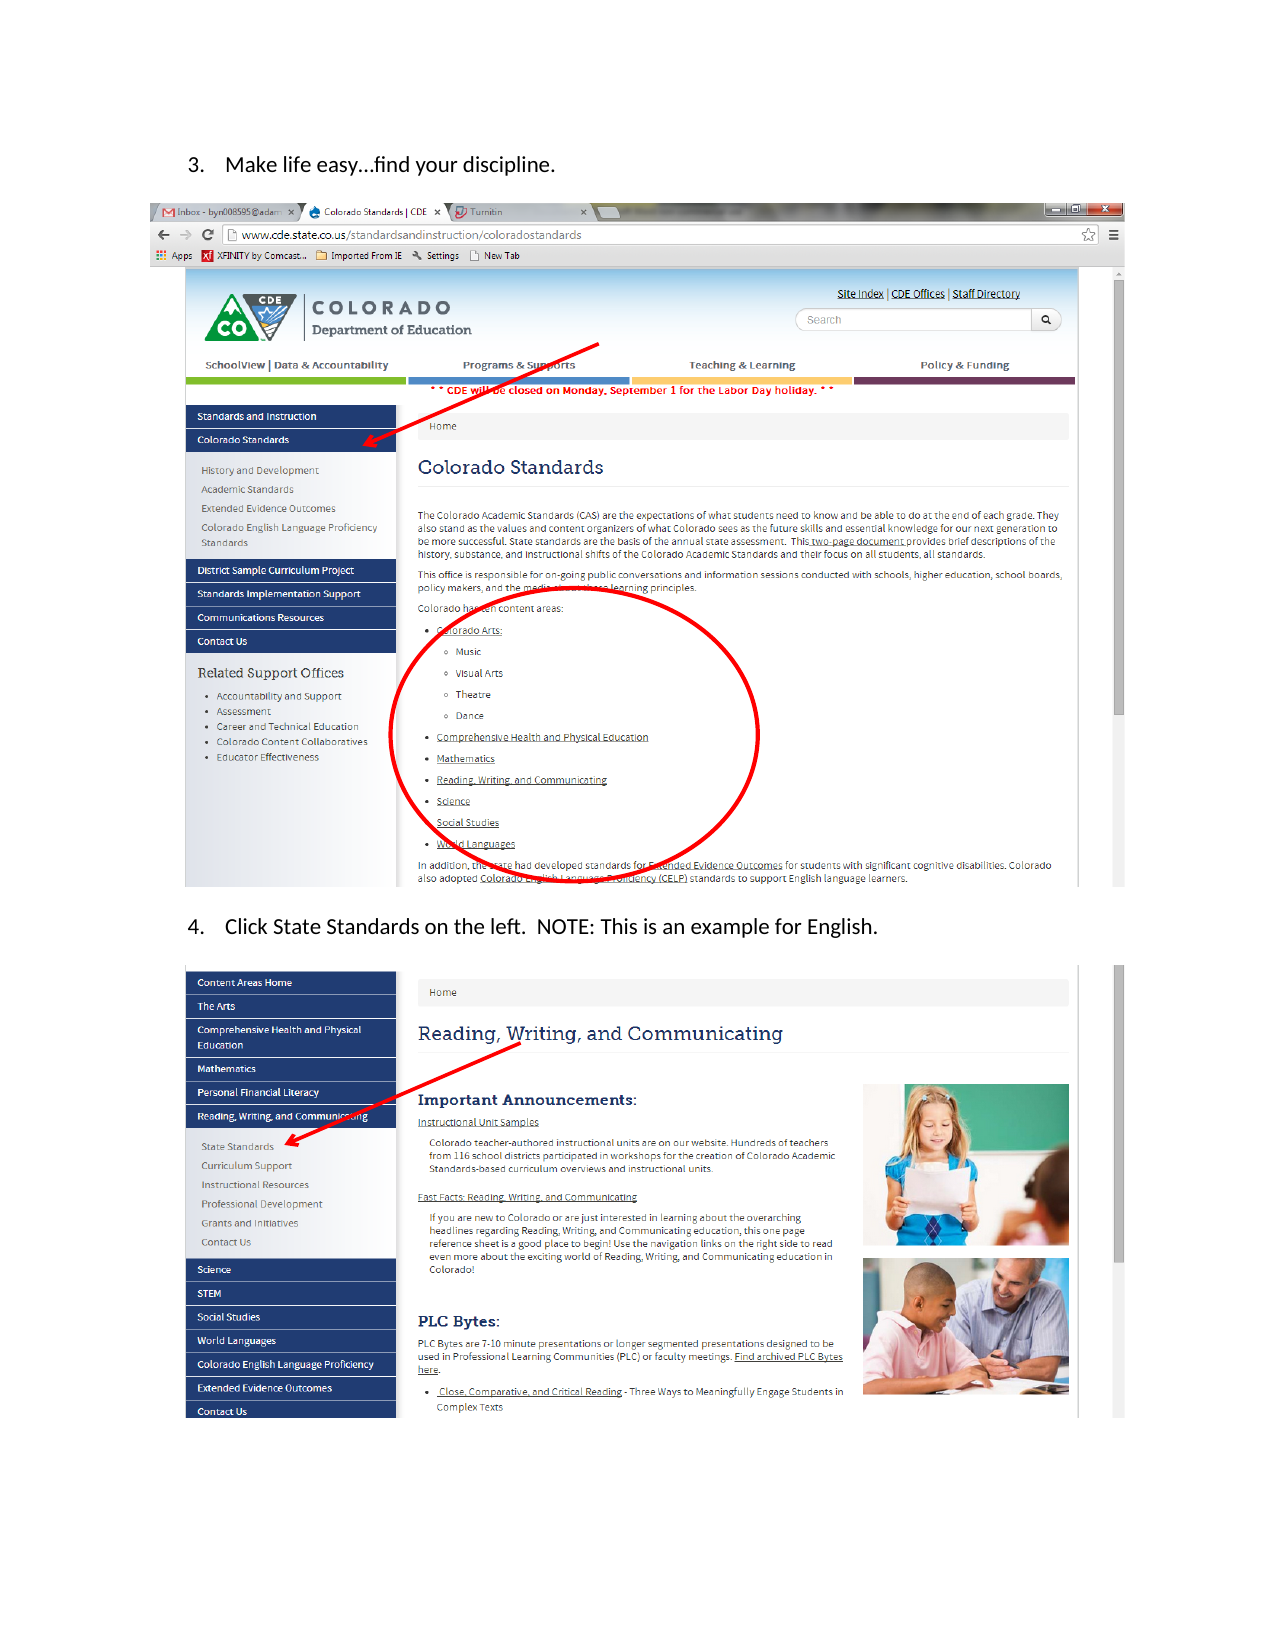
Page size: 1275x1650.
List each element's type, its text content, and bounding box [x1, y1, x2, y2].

picture [150, 965, 1125, 1418]
list Make life easy…find your discipline. [187, 150, 1125, 178]
picture [150, 203, 1125, 887]
list Click State Standards on the left. NOTE: This is an example for English. [187, 912, 1125, 940]
